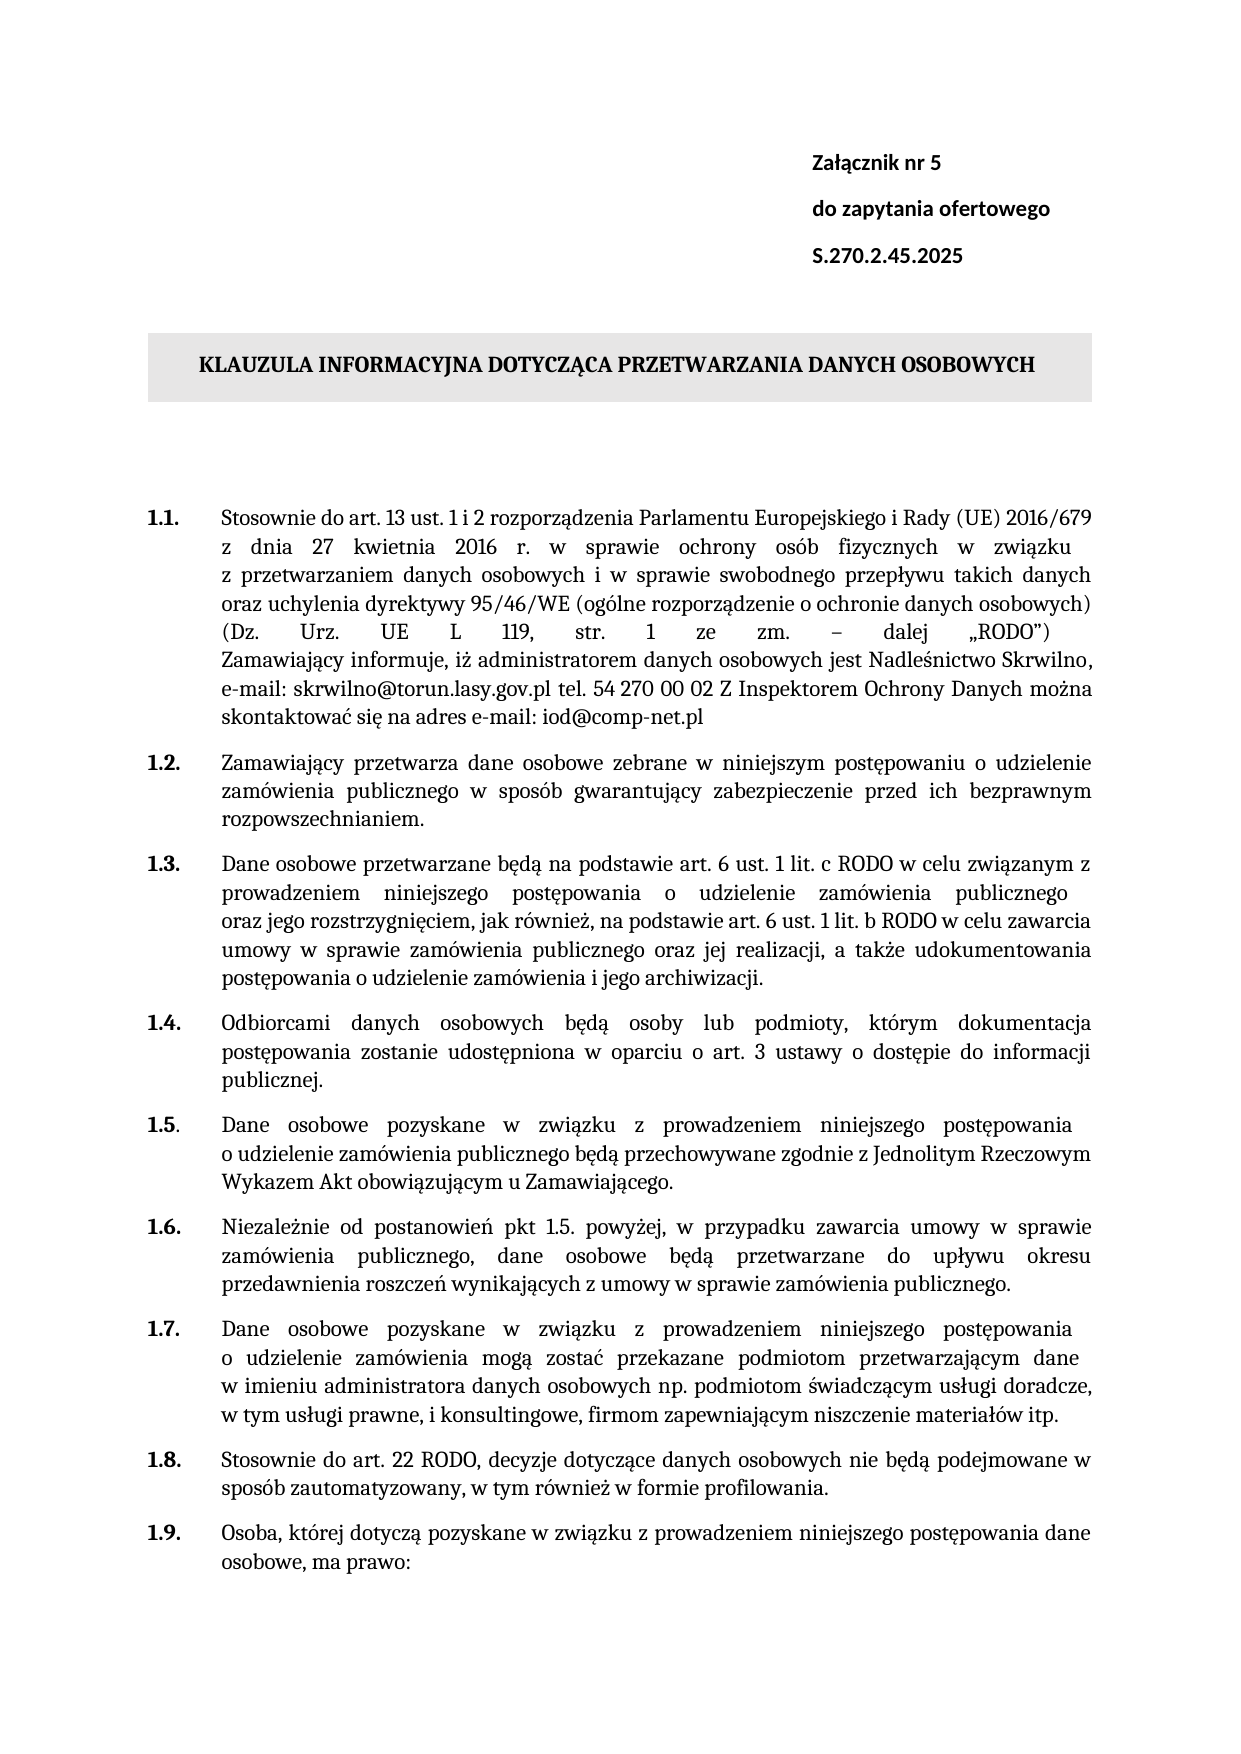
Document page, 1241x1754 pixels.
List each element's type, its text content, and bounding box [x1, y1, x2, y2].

text do zapytania ofertowego [148, 194, 1093, 222]
text 1.6. Niezależnie od postanowień pkt 1.5. powyżej, w przypadku zawarcia umowy w sprawie zamówienia publicznego, dane osobowe będą przetwarzane do upływu okresu przedawnienia roszczeń wynikających z umowy w sprawie zamówienia publicznego. [148, 1214, 1093, 1297]
text 1.7. Dane osobowe pozyskane w związku z prowadzeniem niniejszego postępowania o udzielenie zamówienia mogą zostać przekazane podmiotom przetwarzającym dane w imieniu administratora danych osobowych np. podmiotom świadczącym usługi doradcze, w tym usługi prawne, i konsultingowe, firmom zapewniającym niszczenie materiałów itp. [148, 1316, 1093, 1428]
text 1.4. Odbiorcami danych osobowych będą osoby lub podmioty, którym dokumentacja postępowania zostanie udostępniona w oparciu o art. 3 ustawy o dostępie do informacji publicznej. [148, 1010, 1093, 1093]
text 1.1. Stosownie do art. 13 ust. 1 i 2 rozporządzenia Parlamentu Europejskiego i Rady (UE) 2016/679 z dnia 27 kwietnia 2016 r. w sprawie ochrony osób fizycznych w związku z przetwarzaniem danych osobowych i w sprawie swobodnego przepływu takich danych oraz uchylenia dyrektywy 95/46/WE (ogólne rozporządzenie o ochronie danych osobowych)(Dz. Urz. UE L 119, str. 1 ze zm. – dalej „RODO”) Zamawiający informuje, iż administratorem danych osobowych jest Nadleśnictwo Skrwilno, e-mail: skrwilno@torun.lasy.gov.pl tel. 54 270 00 02 Z Inspektorem Ochrony Danych można skontaktować się na adres e-mail: iod@comp-net.pl [148, 505, 1093, 731]
text Załącznik nr 5 [148, 148, 1093, 176]
text S.270.2.45.2025 [148, 241, 1093, 269]
table_header KLAUZULA INFORMACYJNA DOTYCZĄCA PRZETWARZANIA DANYCH OSOBOWYCH [148, 333, 1092, 402]
text 1.9. Osoba, której dotyczą pozyskane w związku z prowadzeniem niniejszego postępowania dane osobowe, ma prawo: [148, 1520, 1093, 1575]
text 1.5. Dane osobowe pozyskane w związku z prowadzeniem niniejszego postępowania o udzielenie zamówienia publicznego będą przechowywane zgodnie z Jednolitym Rzeczowym Wykazem Akt obowiązującym u Zamawiającego. [148, 1112, 1093, 1195]
text 1.8. Stosownie do art. 22 RODO, decyzje dotyczące danych osobowych nie będą podejmowane w sposób zautomatyzowany, w tym również w formie profilowania. [148, 1446, 1093, 1501]
text 1.3. Dane osobowe przetwarzane będą na podstawie art. 6 ust. 1 lit. c RODO w celu związanym z prowadzeniem niniejszego postępowania o udzielenie zamówienia publicznego oraz jego rozstrzygnięciem, jak również, na podstawie art. 6 ust. 1 lit. b RODO w celu zawarcia umowy w sprawie zamówienia publicznego oraz jej realizacji, a także udokumentowania postępowania o udzielenie zamówienia i jego archiwizacji. [148, 851, 1093, 991]
text 1.2. Zamawiający przetwarza dane osobowe zebrane w niniejszym postępowaniu o udzielenie zamówienia publicznego w sposób gwarantujący zabezpieczenie przed ich bezprawnym rozpowszechnianiem. [148, 749, 1093, 832]
